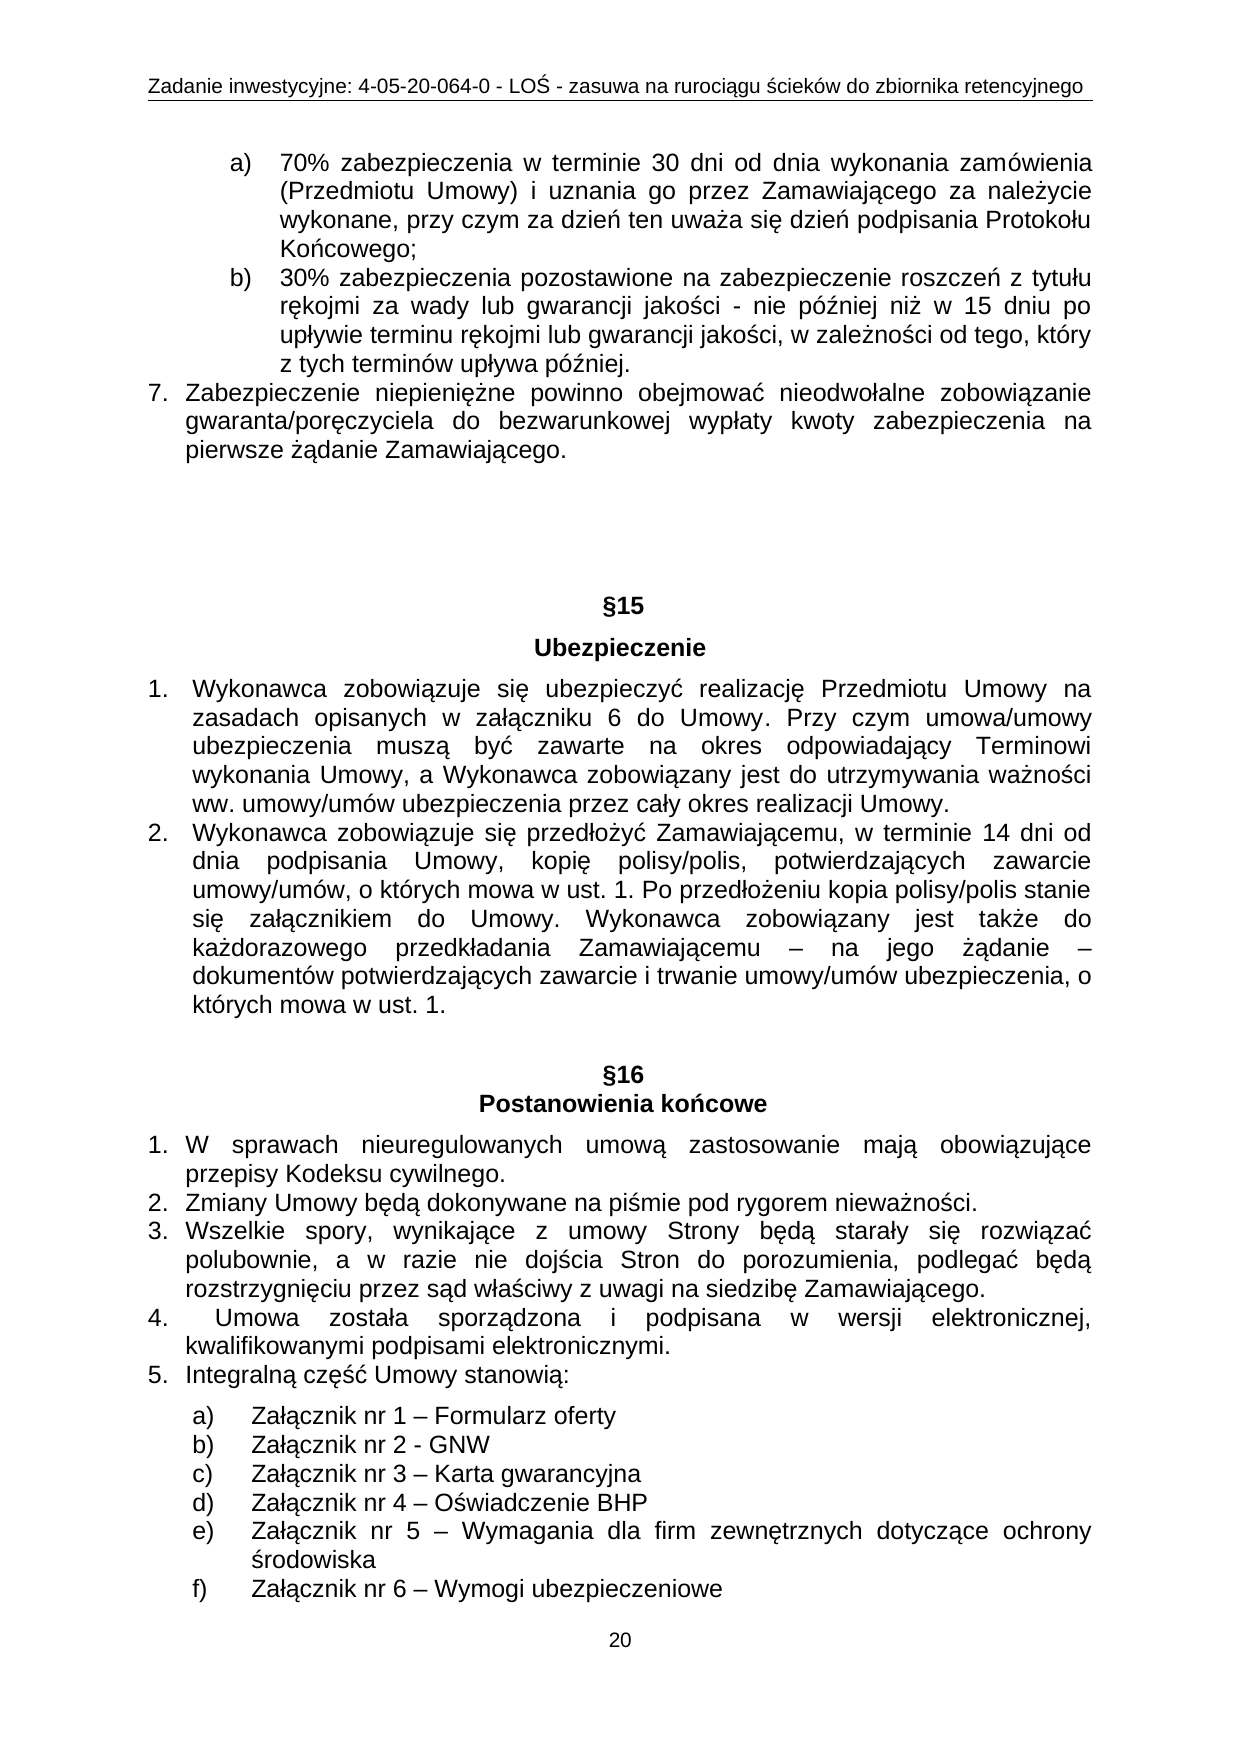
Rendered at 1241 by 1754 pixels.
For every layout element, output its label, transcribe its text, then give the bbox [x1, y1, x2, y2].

list Załącznik nr 1 – Formularz oferty [192, 1401, 1093, 1430]
list Wykonawca zobowiązuje się ubezpieczyć realizację Przedmiotu Umowy na zasadach opisanych w załączniku 6 do Umowy. Przy czym umowa/umowy ubezpieczenia muszą być zawarte na okres odpowiadający Terminowi wykonania Umowy, a Wykonawca zobowiązany jest do utrzymywania ważności ww. umowy/umów ubezpieczenia przez cały okres realizacji Umowy. [148, 674, 1093, 818]
list W sprawach nieuregulowanych umową zastosowanie mają obowiązujące przepisy Kodeksu cywilnego. [148, 1130, 1093, 1188]
list Umowa została sporządzona i podpisana w wersji elektronicznej, kwalifikowanymi podpisami elektronicznymi. [148, 1303, 1093, 1360]
list Wykonawca zobowiązuje się przedłożyć Zamawiającemu, w terminie 14 dni od dnia podpisania Umowy, kopię polisy/polis, potwierdzających zawarcie umowy/umów, o których mowa w ust. 1. Po przedłożeniu kopia polisy/polis stanie się załącznikiem do Umowy. Wykonawca zobowiązany jest także do każdorazowego przedkładania Zamawiającemu – na jego żądanie – dokumentów potwierdzających zawarcie i trwanie umowy/umów ubezpieczenia, o których mowa w ust. 1. [148, 818, 1093, 1019]
text §15 [154, 591, 1093, 620]
list Załącznik nr 2 - GNW [192, 1430, 1093, 1459]
list Zabezpieczenie niepieniężne powinno obejmować nieodwołalne zobowiązanie gwaranta/poręczyciela do bezwarunkowej wypłaty kwoty zabezpieczenia na pierwsze żądanie Zamawiającego. [148, 378, 1093, 464]
list 70% zabezpieczenia w terminie 30 dni od dnia wykonania zamówienia (Przedmiotu Umowy) i uznania go przez Zamawiającego za należycie wykonane, przy czym za dzień ten uważa się dzień podpisania Protokołu Końcowego; [229, 148, 1093, 263]
text Ubezpieczenie [148, 633, 1093, 661]
text §16 [154, 1060, 1093, 1089]
list Wszelkie spory, wynikające z umowy Strony będą starały się rozwiązać polubownie, a w razie nie dojścia Stron do porozumienia, podlegać będą rozstrzygnięciu przez sąd właściwy z uwagi na siedzibę Zamawiającego. [148, 1216, 1093, 1303]
list 30% zabezpieczenia pozostawione na zabezpieczenie roszczeń z tytułu rękojmi za wady lub gwarancji jakości - nie później niż w 15 dniu po upływie terminu rękojmi lub gwarancji jakości, w zależności od tego, który z tych terminów upływa później. [229, 263, 1093, 378]
text Postanowienia końcowe [154, 1089, 1093, 1118]
list Załącznik nr 5 – Wymagania dla firm zewnętrznych dotyczące ochrony środowiska [192, 1516, 1093, 1574]
list Załącznik nr 3 – Karta gwarancyjna [192, 1459, 1093, 1488]
list Załącznik nr 4 – Oświadczenie BHP [192, 1488, 1093, 1516]
list Załącznik nr 6 – Wymogi ubezpieczeniowe [192, 1574, 1093, 1603]
list Integralną część Umowy stanowią: [148, 1360, 1093, 1389]
list Zmiany Umowy będą dokonywane na piśmie pod rygorem nieważności. [148, 1188, 1093, 1216]
